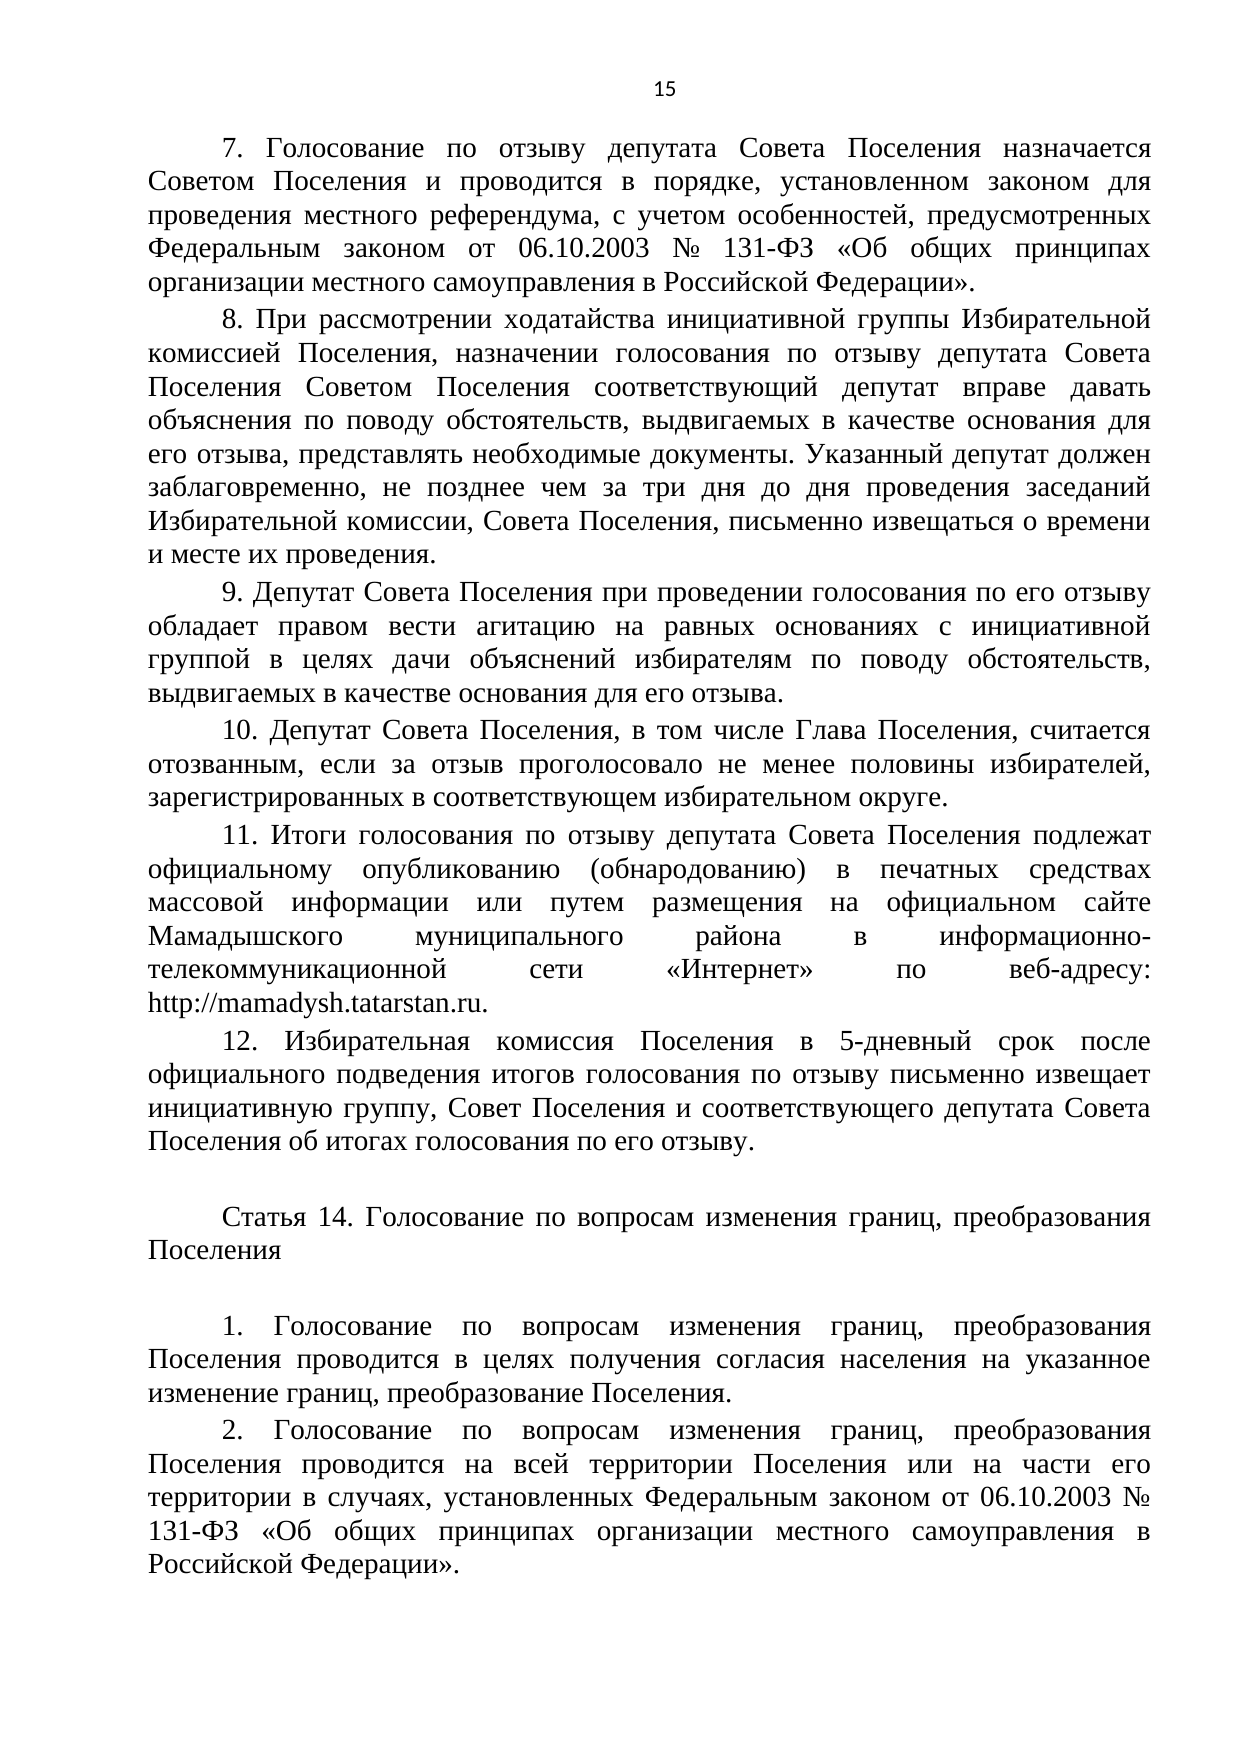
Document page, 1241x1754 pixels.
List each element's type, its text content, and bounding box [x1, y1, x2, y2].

text 10. Депутат Совета Поселения, в том числе Глава Поселения, считается отозванным, если за отзыв проголосовало не менее половины избирателей, зарегистрированных в соответствующем избирательном округе. [148, 712, 1152, 813]
text 2. Голосование по вопросам изменения границ, преобразования Поселения проводится на всей территории Поселения или на части его территории в случаях, установленных Федеральным законом от 06.10.2003 № 131-ФЗ «Об общих принципах организации местного самоуправления в Российской Федерации». [148, 1412, 1152, 1580]
text 7. Голосование по отзыву депутата Совета Поселения назначается Советом Поселения и проводится в порядке, установленном законом для проведения местного референдума, с учетом особенностей, предусмотренных Федеральным законом от 06.10.2003 № 131-ФЗ «Об общих принципах организации местного самоуправления в Российской Федерации». [148, 130, 1152, 297]
text Статья 14. Голосование по вопросам изменения границ, преобразования Поселения [148, 1199, 1152, 1266]
text 8. При рассмотрении ходатайства инициативной группы Избирательной комиссией Поселения, назначении голосования по отзыву депутата Совета Поселения Советом Поселения соответствующий депутат вправе давать объяснения по поводу обстоятельств, выдвигаемых в качестве основания для его отзыва, представлять необходимые документы. Указанный депутат должен заблаговременно, не позднее чем за три дня до дня проведения заседаний Избирательной комиссии, Совета Поселения, письменно извещаться о времени и месте их проведения. [148, 302, 1152, 570]
text 12. Избирательная комиссия Поселения в 5-дневный срок после официального подведения итогов голосования по отзыву письменно извещает инициативную группу, Совет Поселения и соответствующего депутата Совета Поселения об итогах голосования по его отзыву. [148, 1023, 1152, 1157]
text 1. Голосование по вопросам изменения границ, преобразования Поселения проводится в целях получения согласия населения на указанное изменение границ, преобразование Поселения. [148, 1308, 1152, 1408]
text 11. Итоги голосования по отзыву депутата Совета Поселения подлежат официальному опубликованию (обнародованию) в печатных средствах массовой информации или путем размещения на официальном сайте Мамадышского муниципального района в информационно-телекоммуникационной сети «Интернет» по веб-адресу: http://mamadysh.tatarstan.ru. [148, 817, 1152, 1018]
text 9. Депутат Совета Поселения при проведении голосования по его отзыву обладает правом вести агитацию на равных основаниях с инициативной группой в целях дачи объяснений избирателям по поводу обстоятельств, выдвигаемых в качестве основания для его отзыва. [148, 574, 1152, 708]
